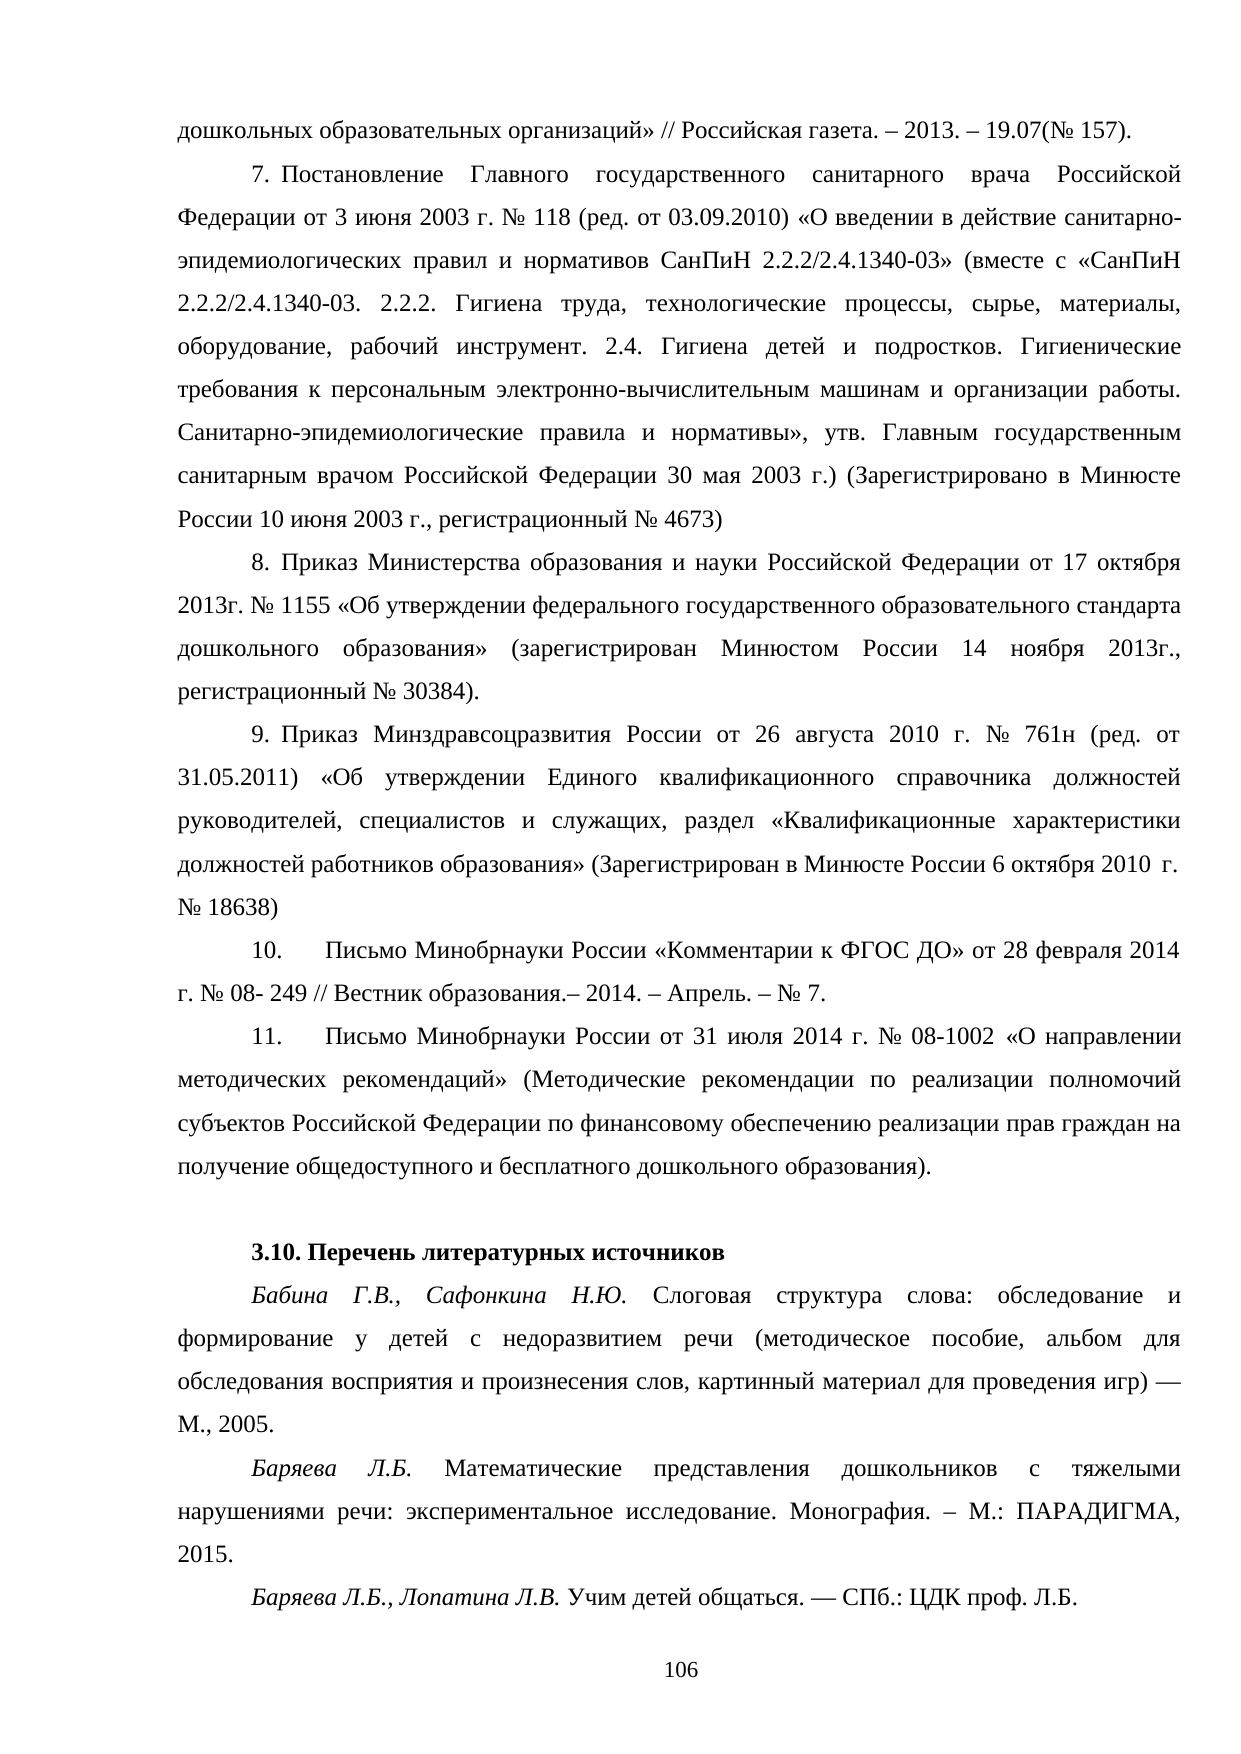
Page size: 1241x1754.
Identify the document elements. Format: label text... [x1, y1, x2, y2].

text Баряева Л.Б., Лопатина Л.В. Учим детей общаться. — СПб.: ЦДК проф. Л.Б. [251, 1582, 1194, 1611]
text № 18638) [177, 892, 1194, 921]
list Письмо Минобрнауки России «Комментарии к ФГОС ДО» от 28 февраля 2014 г. № 08- 249 // Вестник образования.– 2014. – Апрель. – № 7. [177, 935, 1181, 1007]
list Приказ Минздравсоцразвития России от 26 августа 2010 г. № 761н (ред. от 31.05.2011) «Об утверждении Единого квалификационного справочника должностей руководителей, специалистов и служащих, раздел «Квалификационные характеристики должностей работников образования» (Зарегистрирован в Минюсте России 6 октября 2010 г. [177, 719, 1181, 877]
list Письмо Минобрнауки России от 31 июля 2014 г. № 08-1002 «О направлении методических рекомендаций» (Методические рекомендации по реализации полномочий субъектов Российской Федерации по финансовому обеспечению реализации прав граждан на получение общедоступного и бесплатного дошкольного образования). [177, 1021, 1182, 1179]
text Бабина Г.В., Сафонкина Н.Ю. Слоговая структура слова: обследование и формирование у детей с недоразвитием речи (методическое пособие, альбом для обследования восприятия и произнесения слов, картинный материал для проведения игр) — М., 2005. [177, 1280, 1182, 1438]
subtitle Перечень литературных источников [251, 1237, 1194, 1266]
list Постановление Главного государственного санитарного врача Российской Федерации от 3 июня 2003 г. № 118 (ред. от 03.09.2010) «О введении в действие санитарно- эпидемиологических правил и нормативов СанПиН 2.2.2/2.4.1340-03» (вместе с «СанПиН 2.2.2/2.4.1340-03. 2.2.2. Гигиена труда, технологические процессы, сырье, материалы, оборудование, рабочий инструмент. 2.4. Гигиена детей и подростков. Гигиенические требования к персональным электронно-вычислительным машинам и организации работы. Санитарно-эпидемиологические правила и нормативы», утв. Главным государственным санитарным врачом Российской Федерации 30 мая 2003 г.) (Зарегистрировано в Минюсте России 10 июня 2003 г., регистрационный № 4673) [177, 159, 1182, 532]
text дошкольных образовательных организаций» // Российская газета. – 2013. – 19.07(№ 157). [177, 115, 1194, 144]
text Баряева Л.Б. Математические представления дошкольников с тяжелыми нарушениями речи: экспериментальное исследование. Монография. – М.: ПАРАДИГМА, 2015. [177, 1453, 1182, 1568]
list Приказ Министерства образования и науки Российской Федерации от 17 октября 2013г. № 1155 «Об утверждении федерального государственного образовательного стандарта дошкольного образования» (зарегистрирован Минюстом России 14 ноября 2013г., регистрационный № 30384). [177, 547, 1182, 705]
